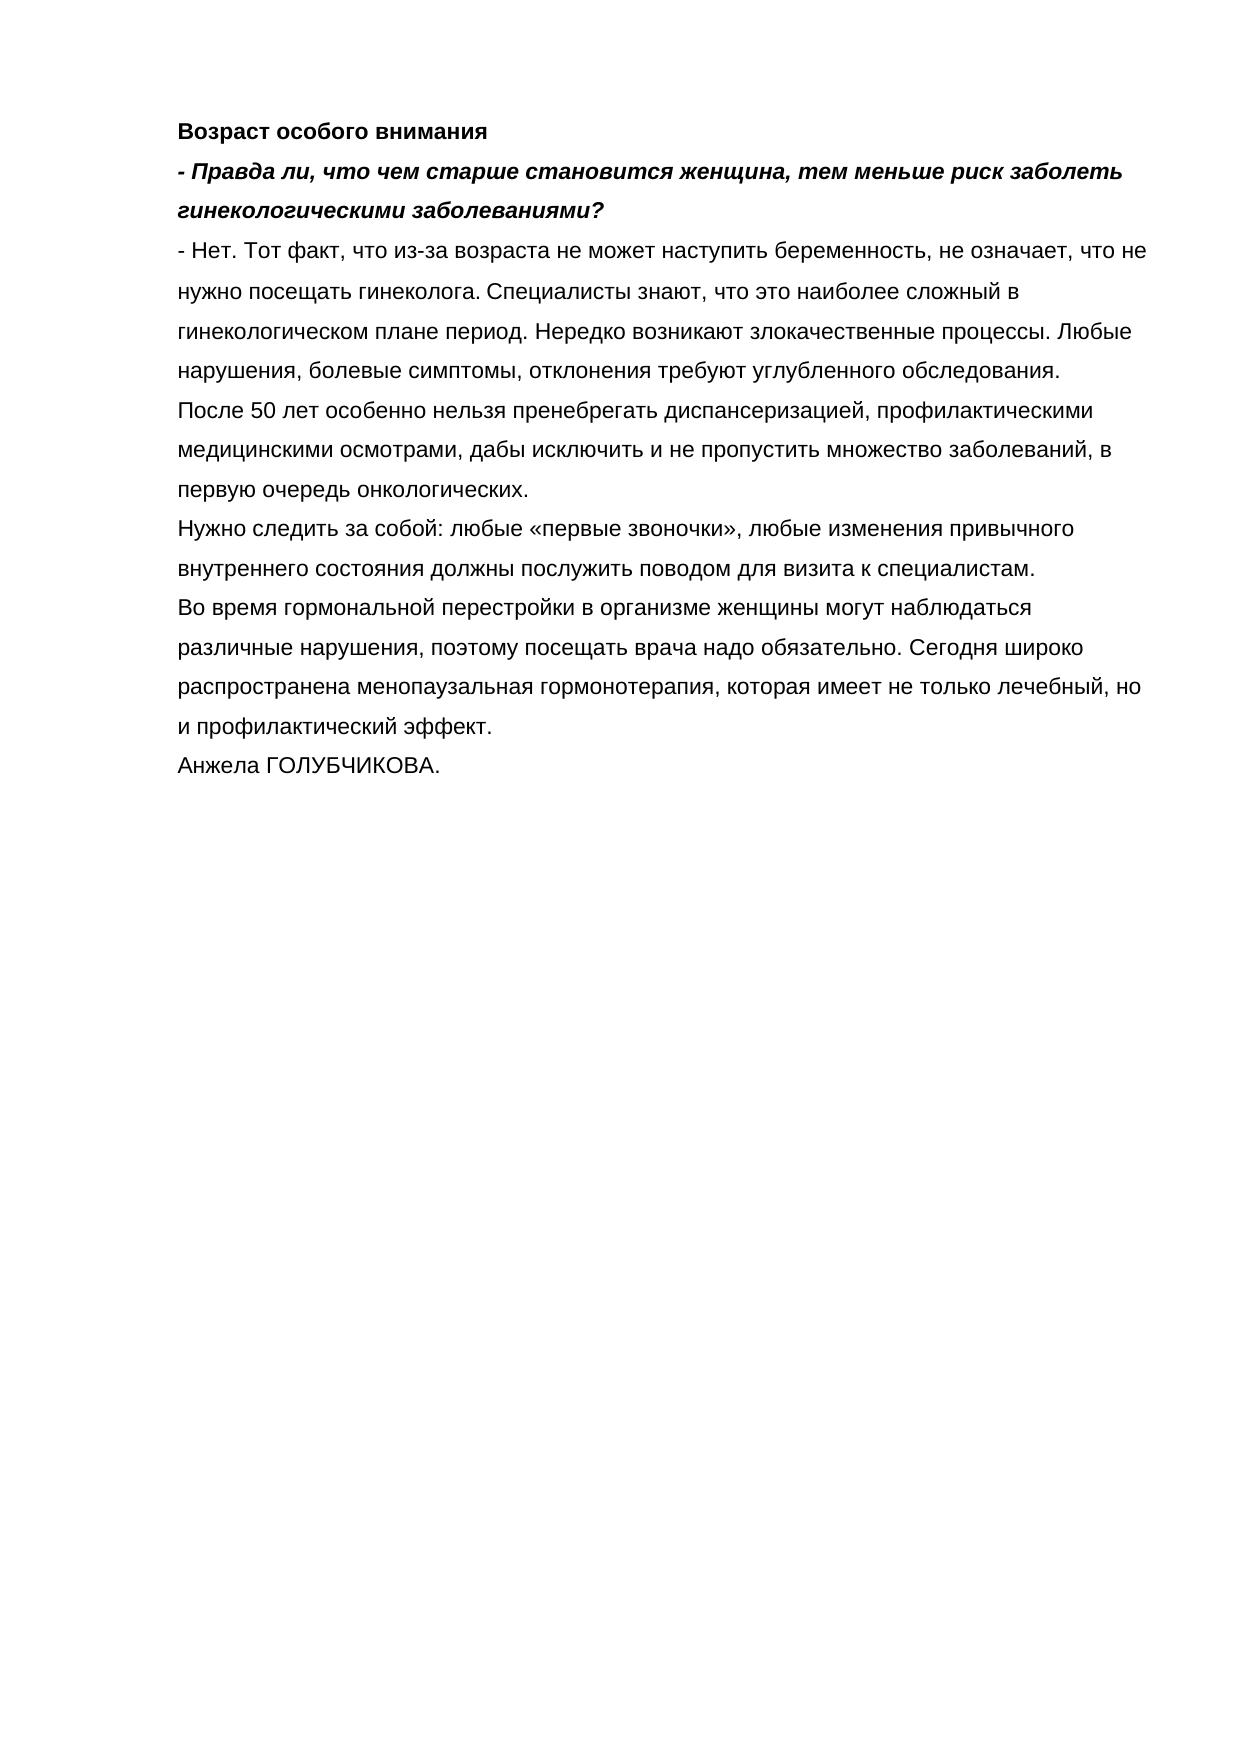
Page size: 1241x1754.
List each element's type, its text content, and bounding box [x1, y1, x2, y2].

text Возраст особого внимания [177, 118, 1152, 144]
text После 50 лет особенно нельзя пренебрегать диспансеризацией, профилактическими медицинскими осмотрами, дабы исключить и не пропустить множество заболеваний, в первую очередь онкологических. [177, 397, 1152, 502]
text - Нет. Тот факт, что из-за возраста не может наступить беременность, не означает, что не нужно посещать гинеколога. Специалисты знают, что это наиболее сложный в гинекологическом плане период. Нередко возникают злокачественные процессы. Любые нарушения, болевые симптомы, отклонения требуют углубленного обследования. [177, 237, 1152, 384]
text Нужно следить за собой: любые «первые звоночки», любые изменения привычного внутреннего состояния должны послужить поводом для визита к специалистам. [177, 515, 1152, 581]
text Во время гормональной перестройки в организме женщины могут наблюдаться различные нарушения, поэтому посещать врача надо обязательно. Сегодня широко распространена менопаузальная гормонотерапия, которая имеет не только лечебный, но и профилактический эффект. [177, 594, 1152, 739]
text - Правда ли, что чем старше становится женщина, тем меньше риск заболеть гинекологическими заболеваниями? [177, 158, 1152, 223]
text Анжела ГОЛУБЧИКОВА. [177, 752, 1152, 779]
